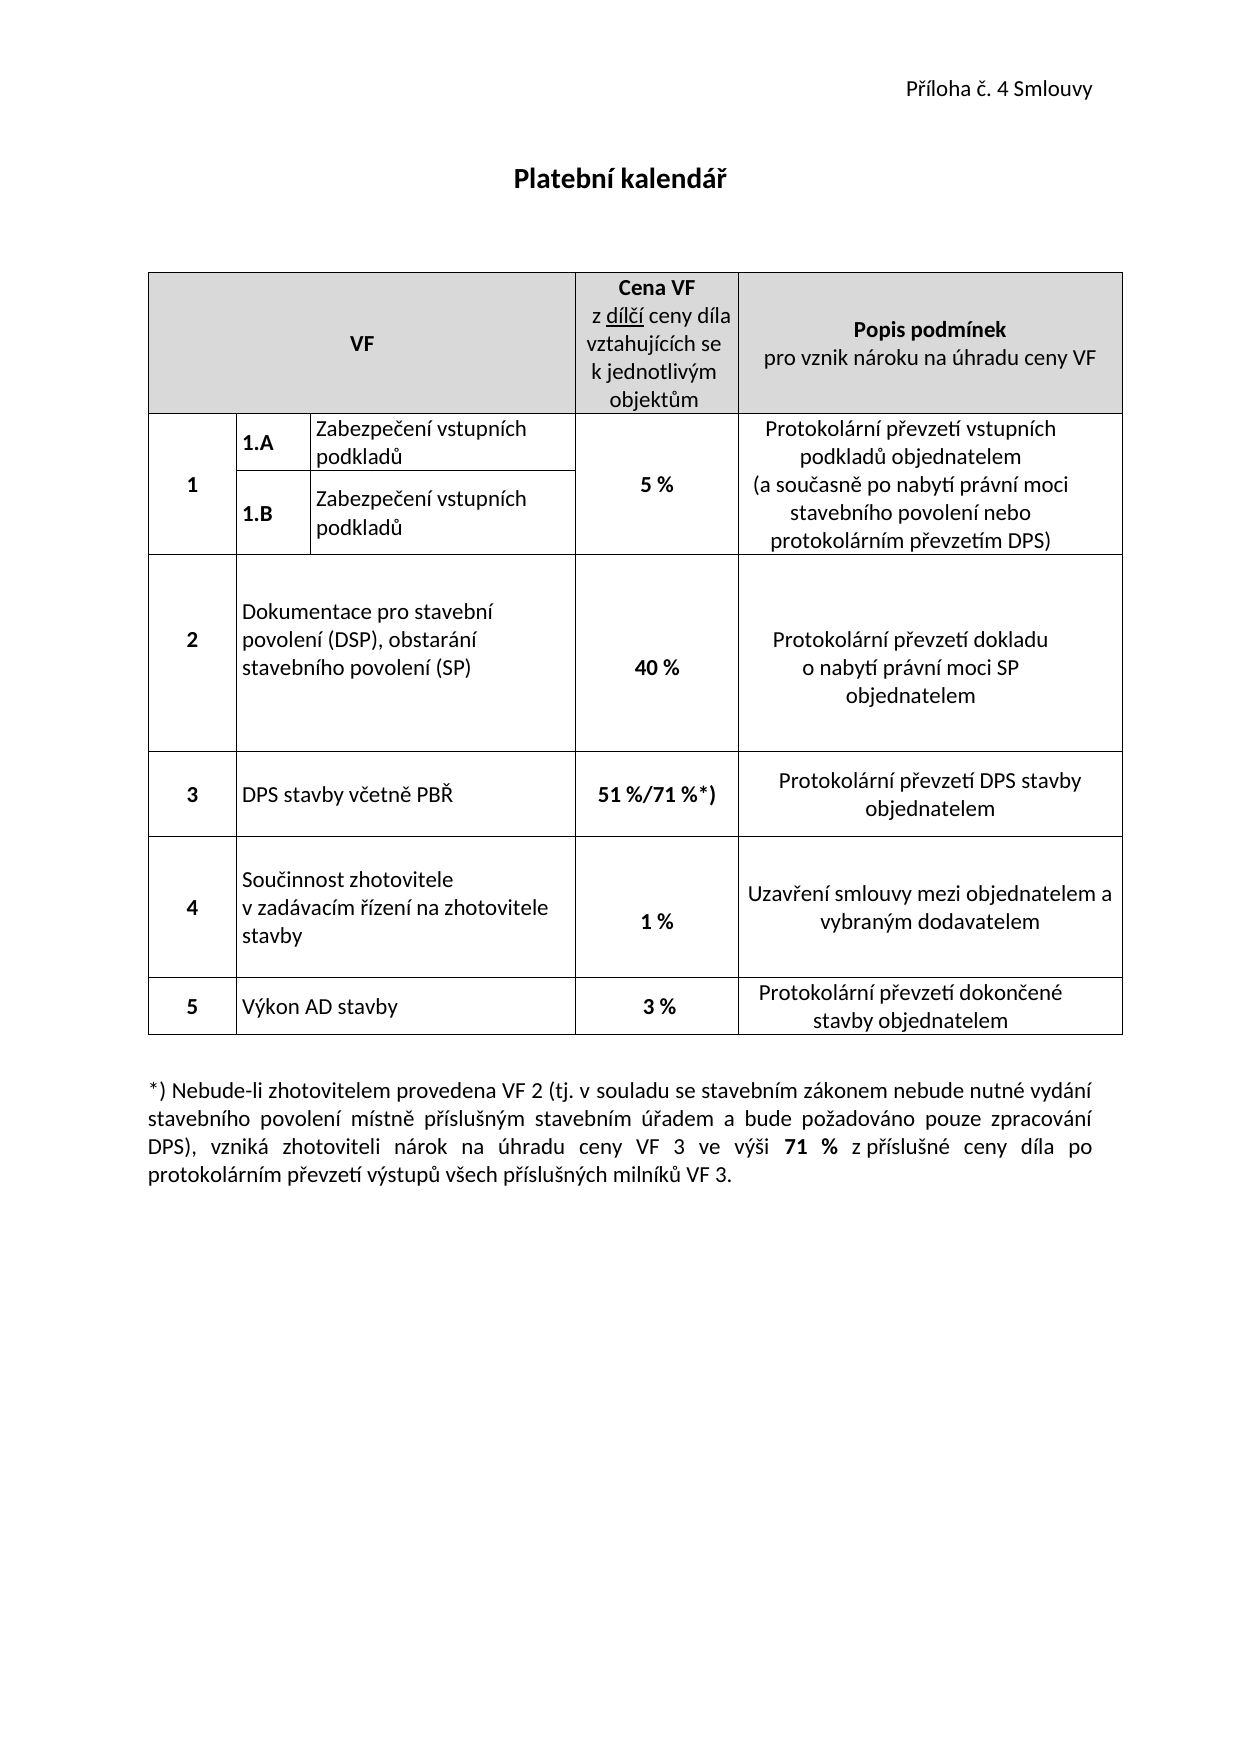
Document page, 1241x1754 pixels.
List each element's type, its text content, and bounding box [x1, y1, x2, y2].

table_cell 1 [149, 414, 236, 554]
table_cell 40 % [576, 555, 738, 751]
table_cell Dokumentace pro stavební povolení (DSP), obstarání stavebního povolení (SP) [237, 555, 575, 751]
table_cell DPS stavby včetně PBŘ [237, 752, 575, 836]
table_cell 5 % [576, 414, 738, 554]
table_cell Protokolární převzetí vstupních podkladů objednatelem (a současně po nabytí právní moci stavebního povolení nebo protokolárním převzetím DPS) [739, 414, 1122, 554]
table_cell 3 [149, 752, 236, 836]
text Platební kalendář [148, 160, 1093, 196]
table_cell Protokolární převzetí dokončené stavby objednatelem [739, 978, 1122, 1034]
table_cell 2 [149, 555, 236, 751]
table_cell Součinnost zhotovitele v zadávacím řízení na zhotovitele stavby [237, 837, 575, 977]
table_cell 51 %/71 %*) [576, 752, 738, 836]
table_header Popis podmínek pro vznik nároku na úhradu ceny VF [739, 273, 1122, 413]
table_cell Protokolární převzetí dokladu o nabytí právní moci SP objednatelem [739, 555, 1122, 751]
table_cell Zabezpečení vstupních podkladů [311, 414, 575, 470]
table_cell 3 % [576, 978, 738, 1034]
table_cell 5 [149, 978, 236, 1034]
table_header VF [149, 273, 575, 413]
table_cell 1.A [237, 414, 310, 470]
table_header Cena VF z dílčí ceny díla vztahujících se k jednotlivým objektům [576, 273, 738, 413]
text *) Nebude-li zhotovitelem provedena VF 2 (tj. v souladu se stavebním zákonem nebude nutné vydání stavebního povolení místně příslušným stavebním úřadem a bude požadováno pouze zpracování DPS), vzniká zhotoviteli nárok na úhradu ceny VF 3 ve výši 71 % z příslušné ceny díla po protokolárním převzetí výstupů všech příslušných milníků VF 3. [148, 1076, 1093, 1188]
table_cell 1 % [576, 837, 738, 977]
table_cell 1.B [237, 471, 310, 554]
table_cell Výkon AD stavby [237, 978, 575, 1034]
table_cell 4 [149, 837, 236, 977]
table_cell Protokolární převzetí DPS stavby objednatelem [739, 752, 1122, 836]
table_cell Uzavření smlouvy mezi objednatelem a vybraným dodavatelem [739, 837, 1122, 977]
table_cell Zabezpečení vstupních podkladů [311, 471, 575, 554]
